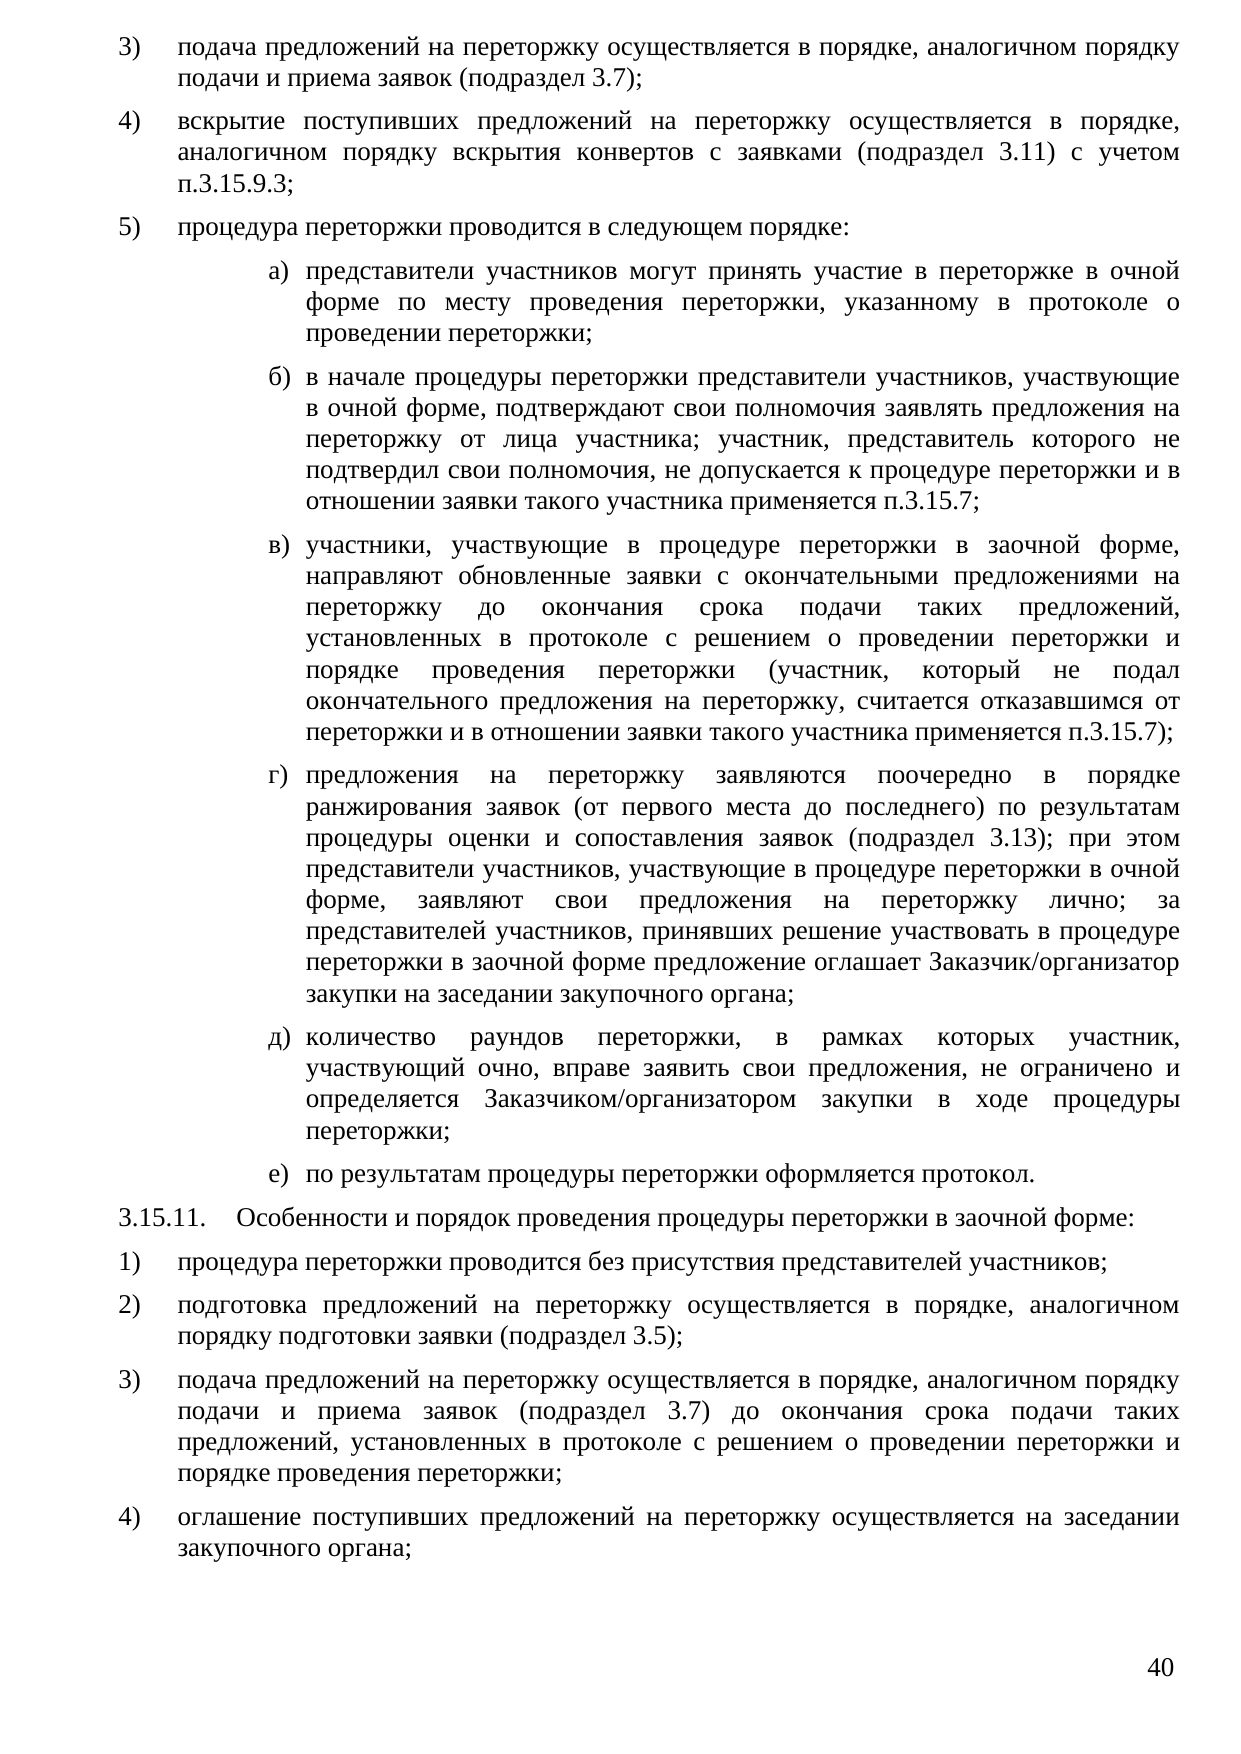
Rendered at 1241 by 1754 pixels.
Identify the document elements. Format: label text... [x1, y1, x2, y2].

text вскрытие поступивших предложений на переторжку осуществляется в порядке, аналогичном порядку вскрытия конвертов с заявками (подраздел 3.11) с учетом п.3.15.9.3; [118, 104, 1181, 198]
text Особенности и порядок проведения процедуры переторжки в заочной форме: [118, 1201, 1181, 1232]
text представители участников могут принять участие в переторжке в очной форме по месту проведения переторжки, указанному в протоколе о проведении переторжки; [268, 254, 1181, 347]
text подача предложений на переторжку осуществляется в порядке, аналогичном порядку подачи и приема заявок (подраздел 3.7) до окончания срока подачи таких предложений, установленных в протоколе с решением о проведении переторжки и порядке проведения переторжки; [118, 1363, 1181, 1488]
text участники, участвующие в процедуре переторжки в заочной форме, направляют обновленные заявки с окончательными предложениями на переторжку до окончания срока подачи таких предложений, установленных в протоколе с решением о проведении переторжки и порядке проведения переторжки (участник, который не подал окончательного предложения на переторжку, считается отказавшимся от переторжки и в отношении заявки такого участника применяется п.3.15.7); [268, 528, 1181, 746]
text подача предложений на переторжку осуществляется в порядке, аналогичном порядку подачи и приема заявок (подраздел 3.7); [118, 29, 1181, 92]
text оглашение поступивших предложений на переторжку осуществляется на заседании закупочного органа; [118, 1500, 1181, 1562]
text по результатам процедуры переторжки оформляется протокол. [268, 1157, 1181, 1188]
text предложения на переторжку заявляются поочередно в порядке ранжирования заявок (от первого места до последнего) по результатам процедуры оценки и сопоставления заявок (подраздел 3.13); при этом представители участников, участвующие в процедуре переторжки в очной форме, заявляют свои предложения на переторжку лично; за представителей участников, принявших решение участвовать в процедуре переторжки в заочной форме предложение оглашает Заказчик/организатор закупки на заседании закупочного органа; [268, 759, 1181, 1008]
text подготовка предложений на переторжку осуществляется в порядке, аналогичном порядку подготовки заявки (подраздел 3.5); [118, 1288, 1181, 1351]
text количество раундов переторжки, в рамках которых участник, участвующий очно, вправе заявить свои предложения, не ограничено и определяется Заказчиком/организатором закупки в ходе процедуры переторжки; [268, 1020, 1181, 1145]
text процедура переторжки проводится без присутствия представителей участников; [118, 1245, 1181, 1276]
text в начале процедуры переторжки представители участников, участвующие в очной форме, подтверждают свои полномочия заявлять предложения на переторжку от лица участника; участник, представитель которого не подтвердил свои полномочия, не допускается к процедуре переторжки и в отношении заявки такого участника применяется п.3.15.7; [268, 360, 1181, 516]
text процедура переторжки проводится в следующем порядке: [118, 210, 1181, 241]
